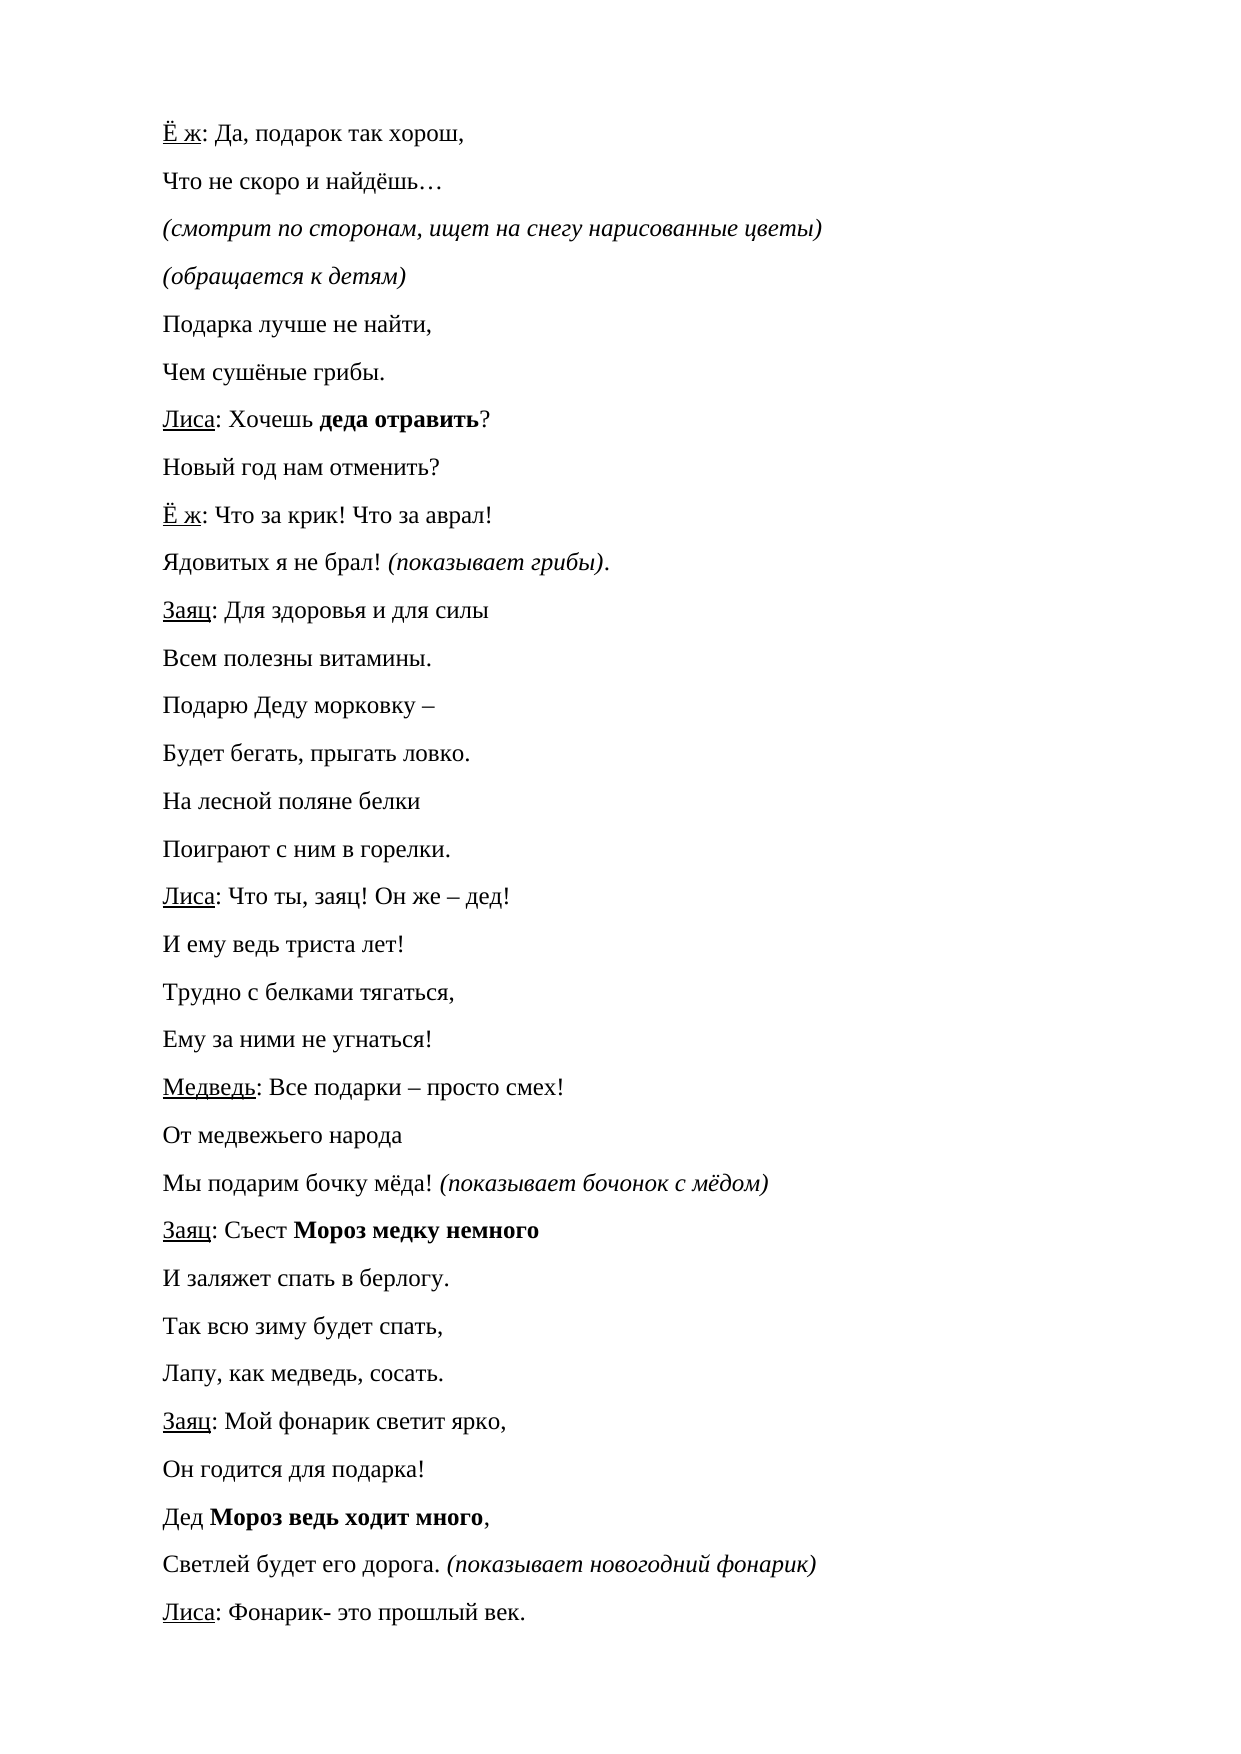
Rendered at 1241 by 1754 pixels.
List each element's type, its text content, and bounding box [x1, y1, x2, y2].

text Он годится для подарка! [162, 1454, 1063, 1483]
text Поиграют с ним в горелки. [162, 834, 1063, 862]
text Чем сушёные грибы. [162, 357, 1063, 385]
text Заяц: Мой фонарик светит ярко, [162, 1406, 1063, 1435]
text Будет бегать, прыгать ловко. [162, 738, 1063, 767]
text Лапу, как медведь, сосать. [162, 1358, 1063, 1387]
text И заляжет спать в берлогу. [162, 1263, 1063, 1292]
text Светлей будет его дорога. (показывает новогодний фонарик) [162, 1549, 1063, 1578]
text Трудно с белками тягаться, [162, 977, 1063, 1006]
text Ядовитых я не брал! (показывает грибы). [162, 547, 1063, 576]
text Ё ж: Что за крик! Что за аврал! [162, 500, 1063, 528]
text Лиса: Что ты, заяц! Он же – дед! [162, 881, 1063, 910]
text Подарка лучше не найти, [162, 309, 1063, 338]
text Лиса: Фонарик- это прошлый век. [162, 1597, 1063, 1626]
text Всем полезны витамины. [162, 643, 1063, 672]
text Лиса: Хочешь деда отравить? [162, 404, 1063, 433]
text Дед Мороз ведь ходит много, [162, 1502, 1063, 1530]
text Что не скоро и найдёшь… [162, 166, 1063, 194]
text Заяц: Съест Мороз медку немного [162, 1215, 1063, 1244]
text И ему ведь триста лет! [162, 929, 1063, 958]
text Новый год нам отменить? [162, 452, 1063, 481]
text От медвежьего народа [162, 1120, 1063, 1149]
text Ё ж: Да, подарок так хорош, [162, 118, 1063, 147]
text Мы подарим бочку мёда! (показывает бочонок с мёдом) [162, 1168, 1063, 1196]
text Медведь: Все подарки – просто смех! [162, 1072, 1063, 1101]
text На лесной поляне белки [162, 786, 1063, 815]
text Ему за ними не угнаться! [162, 1024, 1063, 1053]
text (смотрит по сторонам, ищет на снегу нарисованные цветы) [162, 213, 1063, 242]
text Подарю Деду морковку – [162, 691, 1063, 719]
text Заяц: Для здоровья и для силы [162, 595, 1063, 624]
text Так всю зиму будет спать, [162, 1311, 1063, 1339]
text (обращается к детям) [162, 261, 1063, 290]
